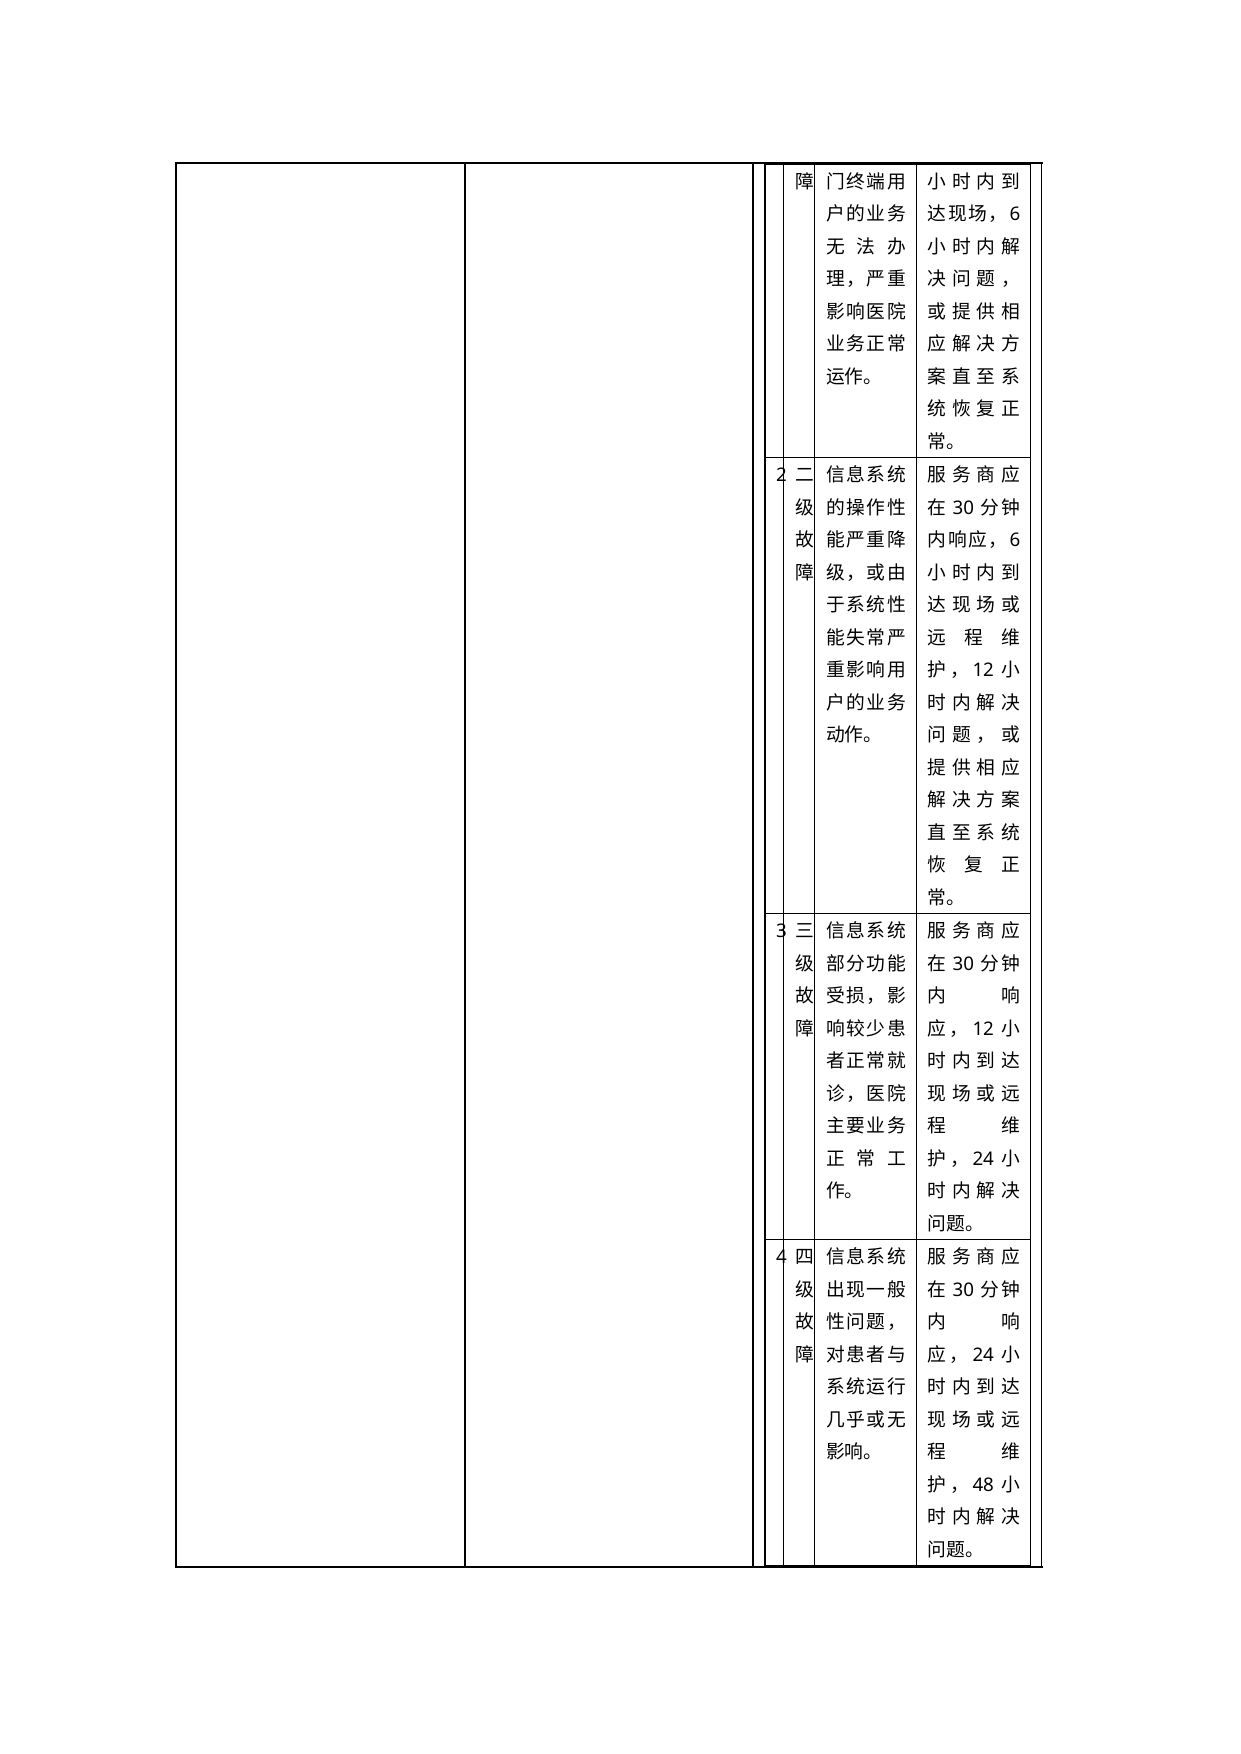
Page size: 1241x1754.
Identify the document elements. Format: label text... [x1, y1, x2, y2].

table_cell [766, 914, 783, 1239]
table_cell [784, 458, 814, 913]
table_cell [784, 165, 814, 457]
table_cell [466, 164, 752, 1566]
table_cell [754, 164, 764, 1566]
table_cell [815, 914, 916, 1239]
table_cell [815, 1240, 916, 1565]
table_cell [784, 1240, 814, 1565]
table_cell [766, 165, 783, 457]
table_cell 1 [177, 164, 464, 1566]
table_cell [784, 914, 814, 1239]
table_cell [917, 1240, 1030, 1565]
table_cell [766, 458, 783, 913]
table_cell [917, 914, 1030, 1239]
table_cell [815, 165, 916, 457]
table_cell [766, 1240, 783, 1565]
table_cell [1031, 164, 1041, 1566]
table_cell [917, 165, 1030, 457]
